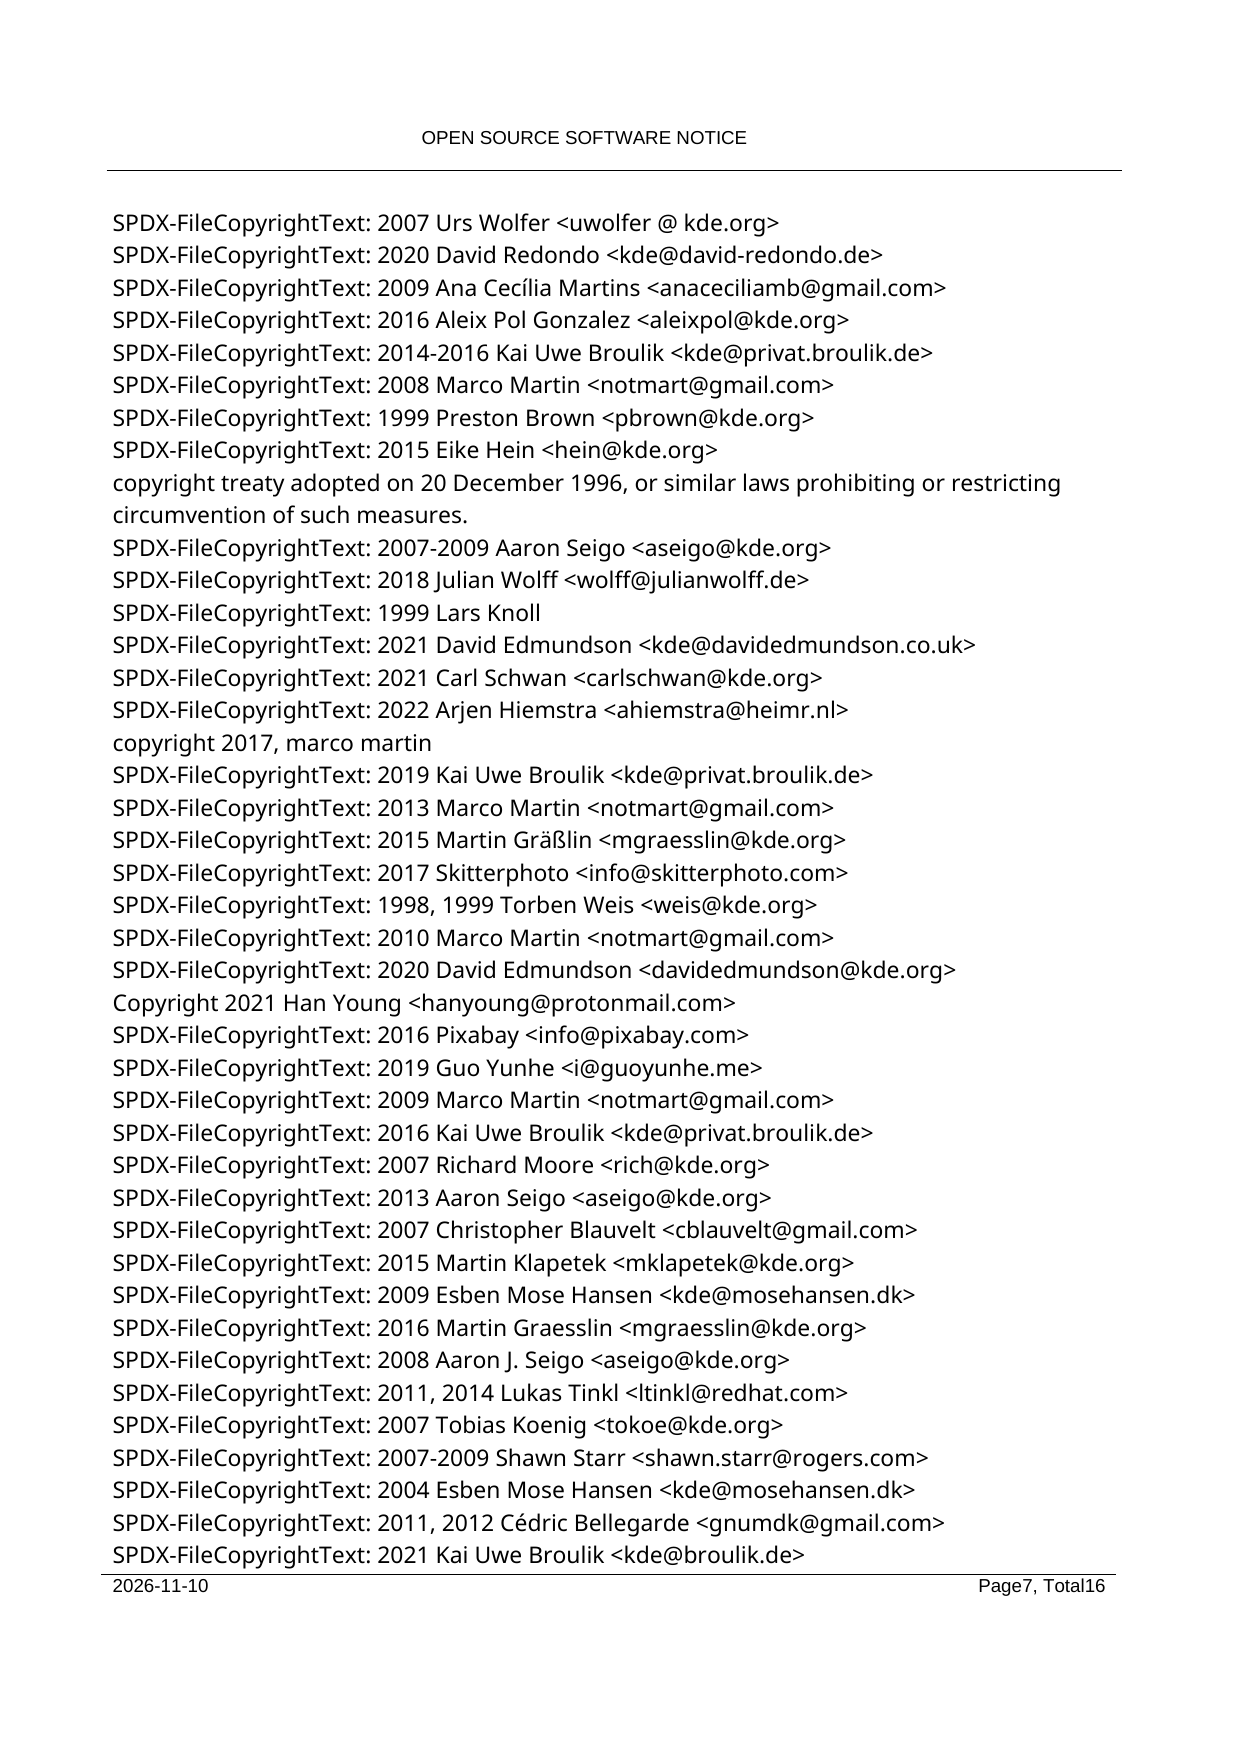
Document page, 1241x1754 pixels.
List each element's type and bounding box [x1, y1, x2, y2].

text [112, 206, 1128, 1571]
